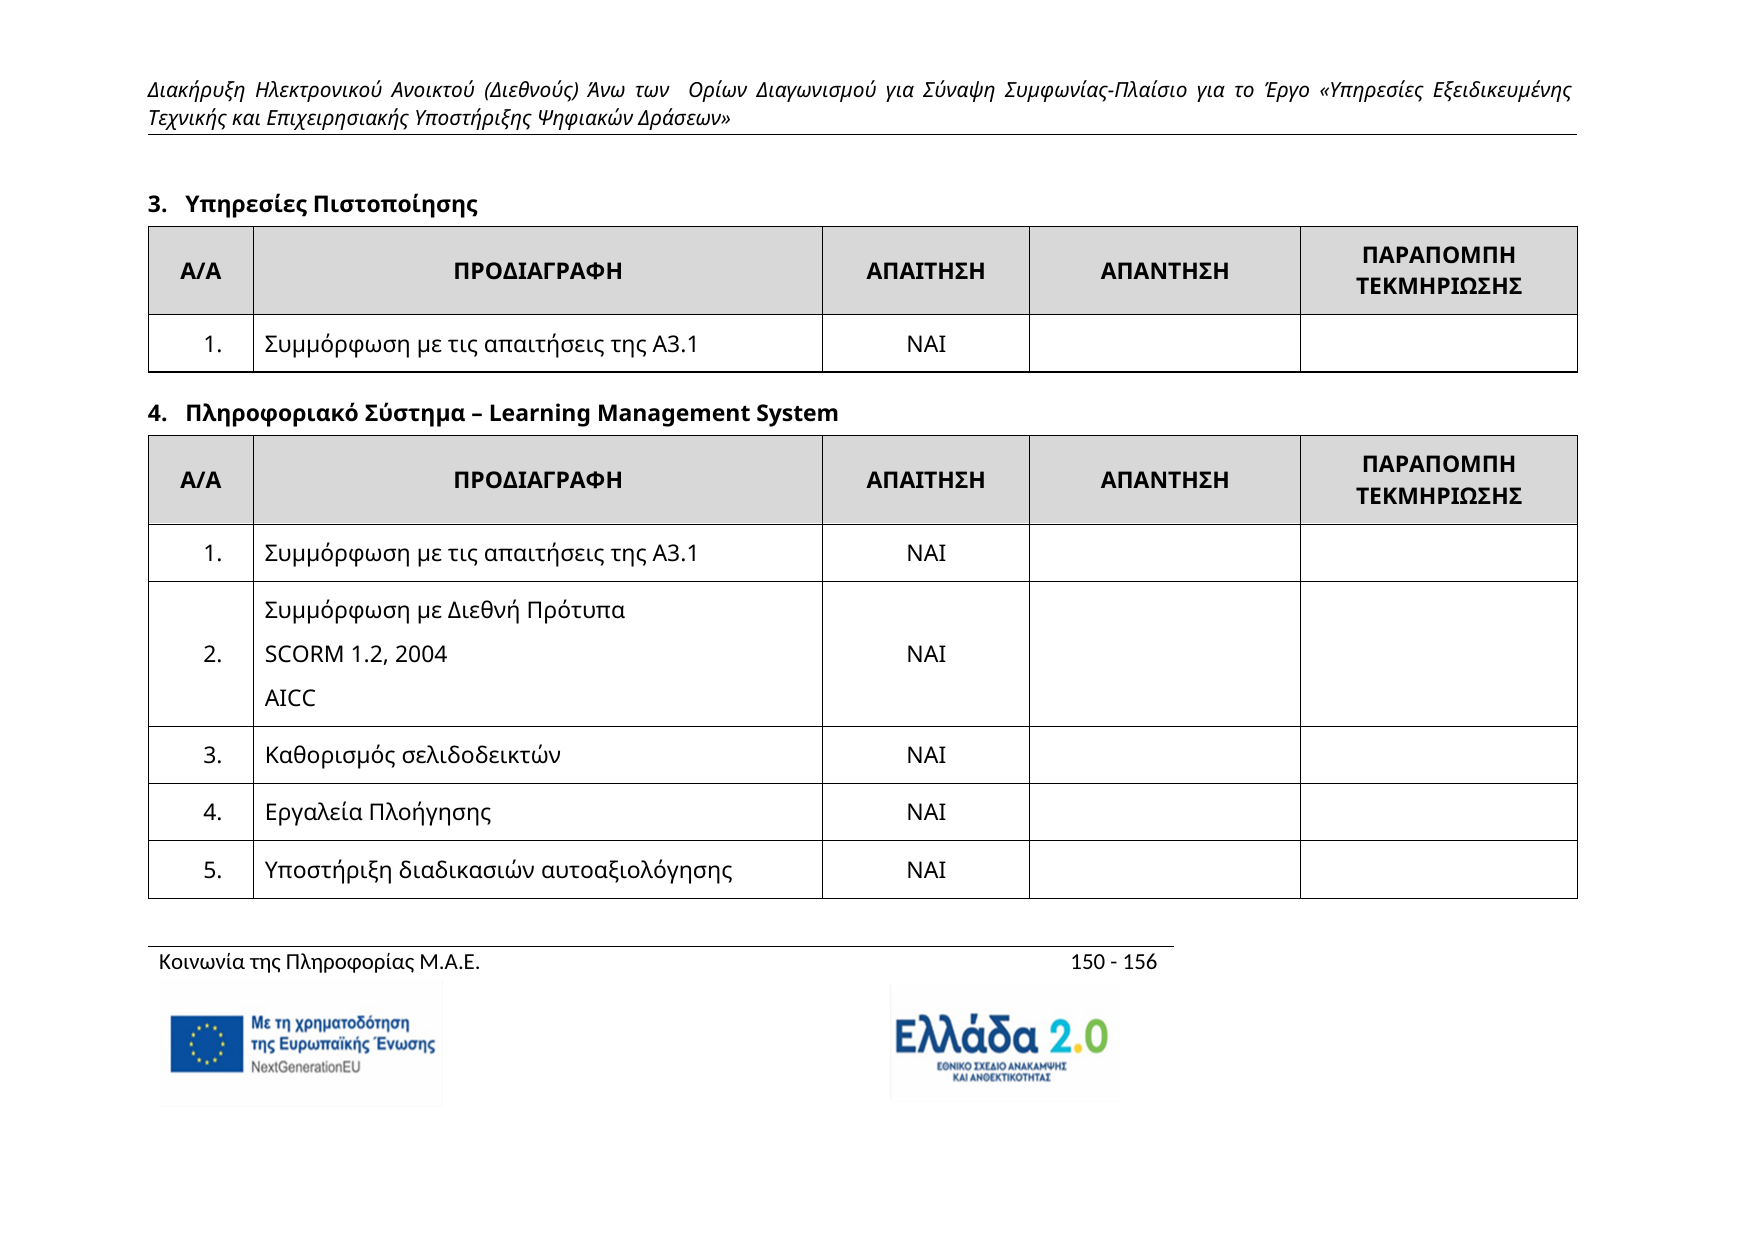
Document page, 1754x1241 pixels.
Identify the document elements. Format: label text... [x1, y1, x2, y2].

table_header ΑΠΑΝΤΗΣΗ [1030, 436, 1300, 523]
picture [147, 975, 1121, 1167]
table_cell [149, 525, 253, 581]
table_cell ΝΑΙ [823, 582, 1029, 726]
table_header ΠΡΟΔΙΑΓΡΑΦΗ [254, 227, 822, 314]
table_cell [1030, 315, 1300, 371]
table_cell Συμμόρφωση με τις απαιτήσεις της Α3.1 [254, 525, 822, 581]
table_cell [1030, 784, 1300, 840]
table_cell ΝΑΙ [823, 841, 1029, 897]
table_cell ΝΑΙ [823, 525, 1029, 581]
table_header Α/Α [149, 436, 253, 523]
subtitle Υπηρεσίες Πιστοποίησης [148, 188, 1577, 219]
table_cell ΝΑΙ [823, 727, 1029, 783]
table_cell [1301, 784, 1577, 840]
table_header ΠΑΡΑΠΟΜΠΗ ΤΕΚΜΗΡΙΩΣΗΣ [1301, 227, 1577, 314]
table_cell Υποστήριξη διαδικασιών αυτοαξιολόγησης [254, 841, 822, 897]
table_cell [149, 315, 253, 371]
table_header ΠΡΟΔΙΑΓΡΑΦΗ [254, 436, 822, 523]
table_cell [149, 727, 253, 783]
table_header Α/Α [149, 227, 253, 314]
table_header ΑΠΑΙΤΗΣΗ [823, 436, 1029, 523]
table_cell [1301, 582, 1577, 726]
table_header ΑΠΑΙΤΗΣΗ [823, 227, 1029, 314]
table_cell [1030, 582, 1300, 726]
table_cell ΝΑΙ [823, 315, 1029, 371]
subtitle Πληροφοριακό Σύστημα – Learning Management System [148, 397, 1577, 429]
table_cell Συμμόρφωση με τις απαιτήσεις της Α3.1 [254, 315, 822, 371]
table_header ΑΠΑΝΤΗΣΗ [1030, 227, 1300, 314]
table_cell [1030, 525, 1300, 581]
table_header ΠΑΡΑΠΟΜΠΗ ΤΕΚΜΗΡΙΩΣΗΣ [1301, 436, 1577, 523]
table_cell [1301, 315, 1577, 371]
table_cell [149, 841, 253, 897]
table_cell [1301, 841, 1577, 897]
table_cell Εργαλεία Πλοήγησης [254, 784, 822, 840]
table_cell [149, 784, 253, 840]
table_cell Καθορισμός σελιδοδεικτών [254, 727, 822, 783]
table_cell [1301, 525, 1577, 581]
table_cell [1030, 841, 1300, 897]
table_cell Συμμόρφωση με Διεθνή Πρότυπα SCORM 1.2, 2004 AICC [254, 582, 822, 726]
table_cell [1030, 727, 1300, 783]
table_cell ΝΑΙ [823, 784, 1029, 840]
table_cell [1301, 727, 1577, 783]
table_cell [149, 582, 253, 726]
